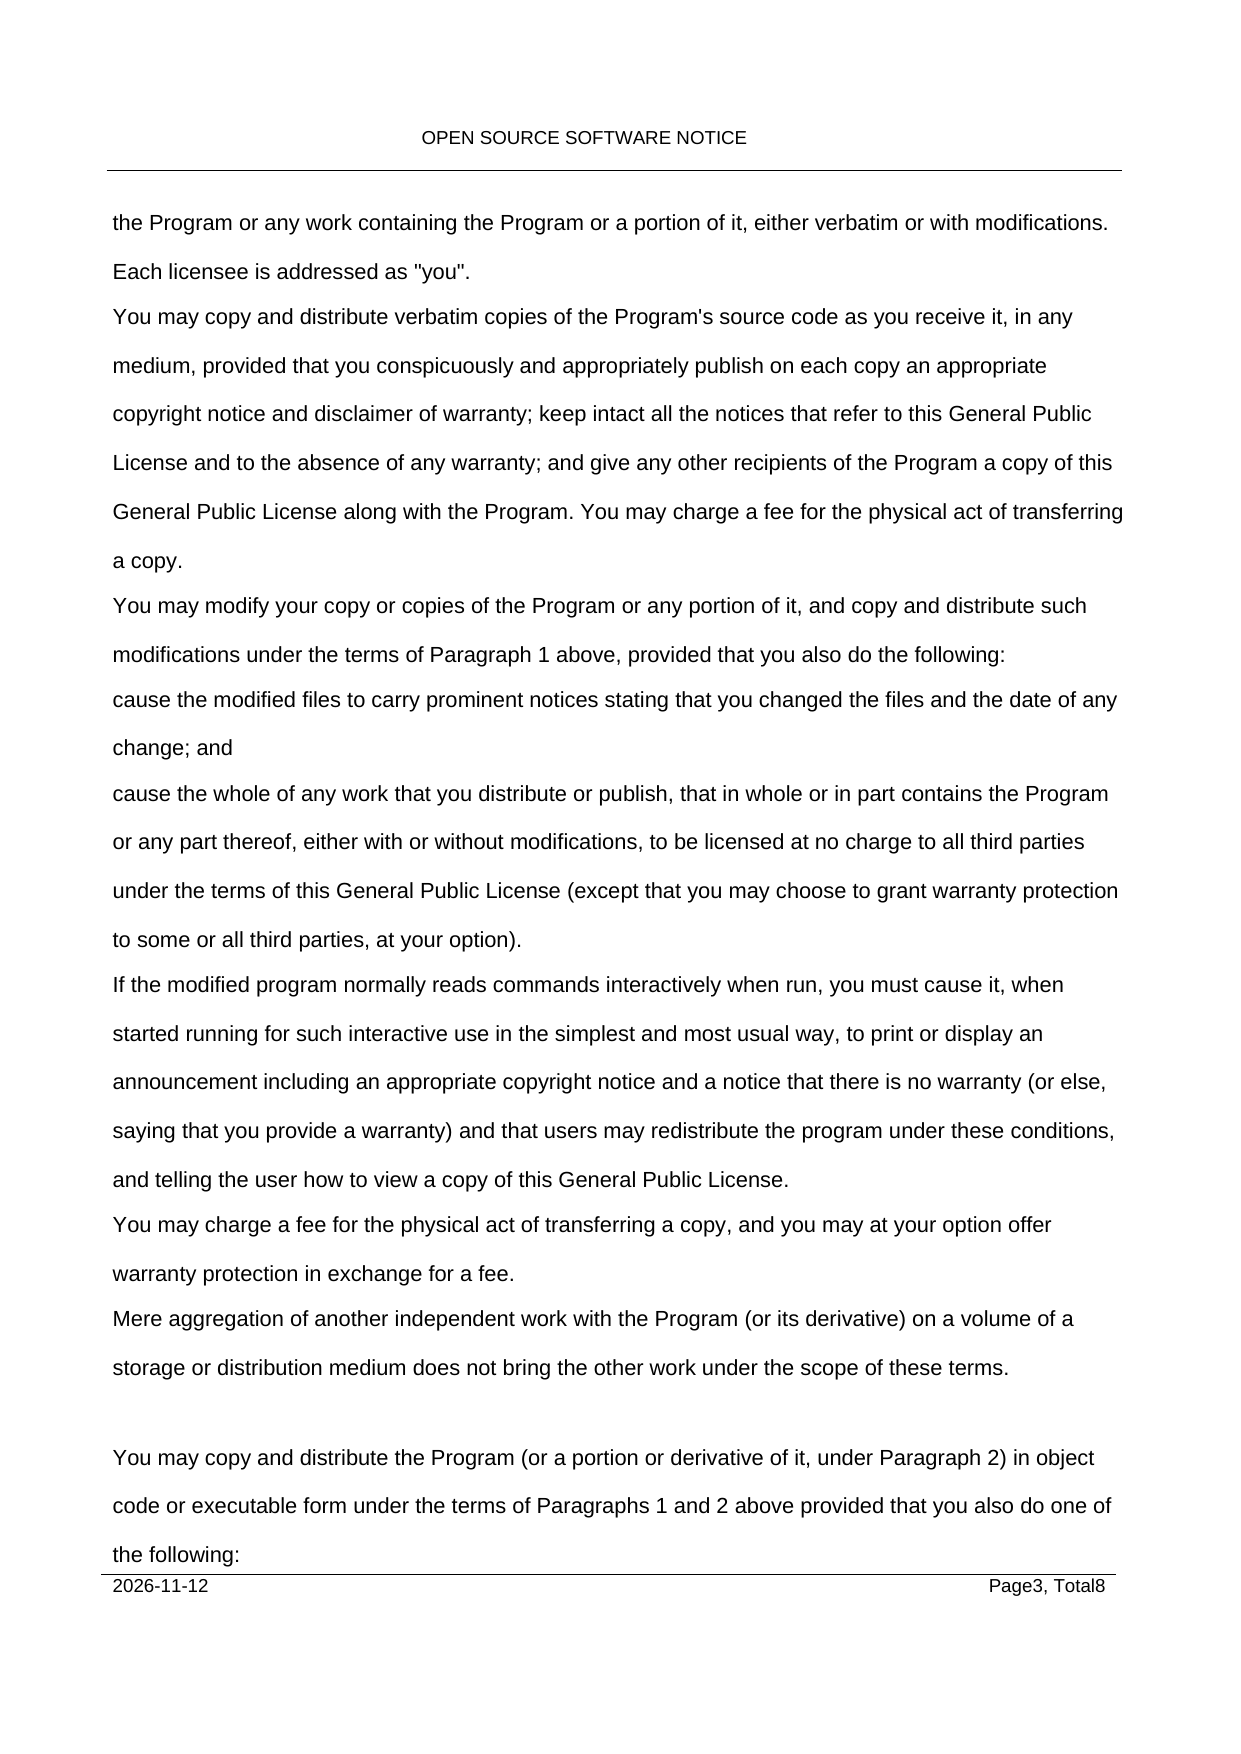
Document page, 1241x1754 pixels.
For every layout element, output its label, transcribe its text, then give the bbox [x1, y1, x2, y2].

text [112, 206, 1128, 288]
text If the modified program normally reads commands interactively when run, you must cause it, when started running for such interactive use in the simplest and most usual way, to print or display an announcement including an appropriate copyright notice and a notice that there is no warranty (or else, saying that you provide a warranty) and that users may redistribute the program under these conditions, and telling the user how to view a copy of this General Public License. [112, 968, 1128, 1196]
text You may modify your copy or copies of the Program or any portion of it, and copy and distribute such modifications under the terms of Paragraph 1 above, provided that you also do the following: [112, 589, 1128, 670]
text cause the whole of any work that you distribute or publish, that in whole or in part contains the Program or any part thereof, either with or without modifications, to be licensed at no charge to all third parties under the terms of this General Public License (except that you may choose to grant warranty protection to some or all third parties, at your option). [112, 777, 1128, 956]
text You may copy and distribute the Program (or a portion or derivative of it, under Paragraph 2) in object code or executable form under the terms of Paragraphs 1 and 2 above provided that you also do one of the following: [112, 1441, 1128, 1571]
text cause the modified files to carry prominent notices stating that you changed the files and the date of any change; and [112, 683, 1128, 764]
text You may charge a fee for the physical act of transferring a copy, and you may at your option offer warranty protection in exchange for a fee. [112, 1208, 1128, 1289]
text Mere aggregation of another independent work with the Program (or its derivative) on a volume of a storage or distribution medium does not bring the other work under the scope of these terms. [112, 1302, 1128, 1383]
text You may copy and distribute verbatim copies of the Program's source code as you receive it, in any medium, provided that you conspicuously and appropriately publish on each copy an appropriate copyright notice and disclaimer of warranty; keep intact all the notices that refer to this General Public License and to the absence of any warranty; and give any other recipients of the Program a copy of this General Public License along with the Program. You may charge a fee for the physical act of transferring a copy. [112, 300, 1128, 576]
